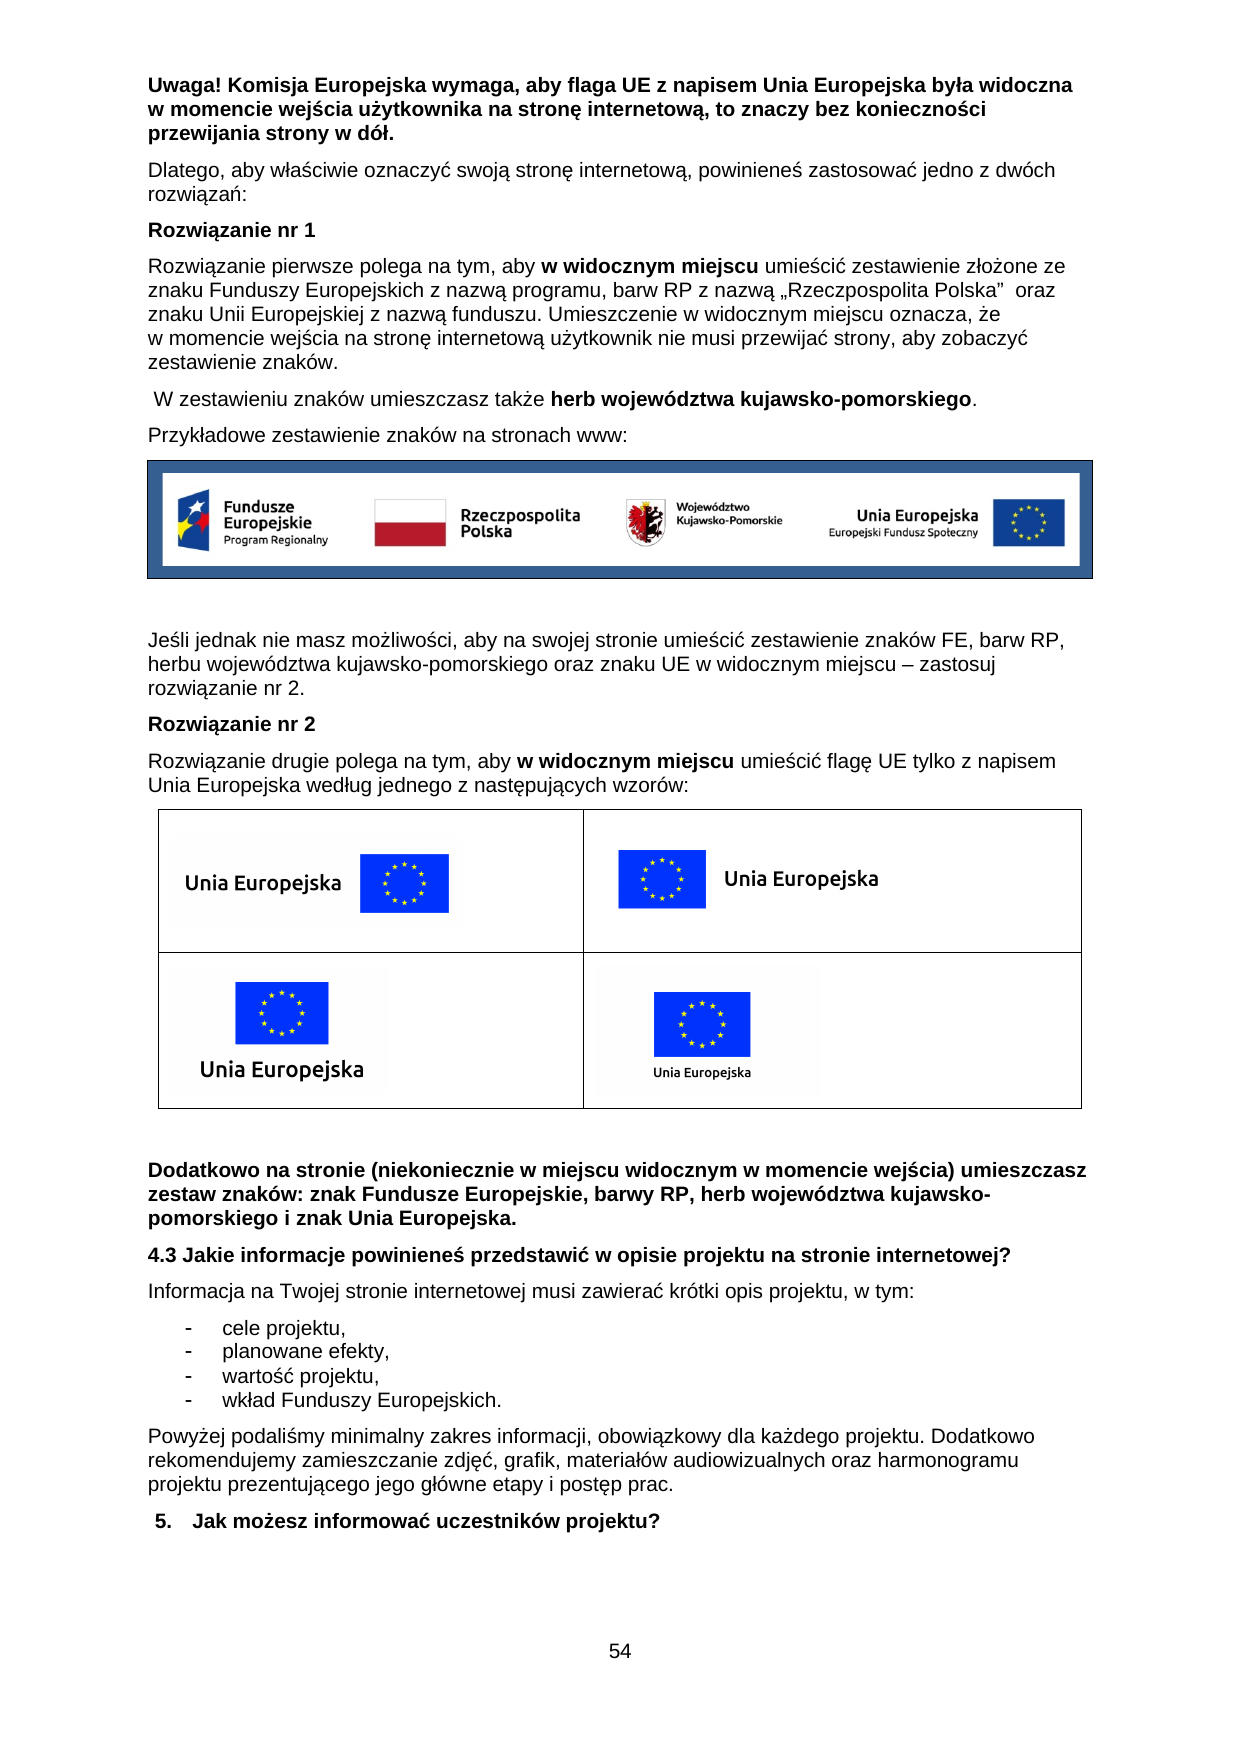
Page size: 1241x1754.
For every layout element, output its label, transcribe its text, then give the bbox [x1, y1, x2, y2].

picture [169, 968, 389, 1094]
list Jak możesz informować uczestników projektu? [154, 1508, 1093, 1532]
list wartość projektu, [185, 1363, 1093, 1387]
picture [162, 473, 1080, 566]
text Powyżej podaliśmy minimalny zakres informacji, obowiązkowy dla każdego projektu. Dodatkowo rekomendujemy zamieszczanie zdjęć, grafik, materiałów audiowizualnych oraz harmonogramu projektu prezentującego jego główne etapy i postęp prac. [148, 1424, 1093, 1496]
text Dlatego, aby właściwie oznaczyć swoją stronę internetową, powinieneś zastosować jedno z dwóch rozwiązań: [148, 157, 1093, 205]
text Rozwiązanie nr 2 [148, 712, 1093, 736]
table_header [148, 461, 1092, 578]
picture [594, 822, 898, 940]
text Informacja na Twojej stronie internetowej musi zawierać krótki opis projektu, w tym: [148, 1279, 1093, 1303]
table_header [584, 810, 1081, 952]
text 4.3 Jakie informacje powinieneś przedstawić w opisie projektu na stronie internetowej? [148, 1242, 1093, 1266]
list cele projektu, [185, 1315, 1093, 1339]
picture [594, 965, 822, 1096]
list planowane efekty, [185, 1339, 1093, 1363]
table_cell [159, 953, 583, 1108]
table_header [159, 810, 583, 952]
picture [169, 834, 462, 928]
text W zestawieniu znaków umieszczasz także herb województwa kujawsko-pomorskiego. [148, 387, 1093, 411]
text Rozwiązanie pierwsze polega na tym, aby w widocznym miejscu umieścić zestawienie złożone ze znaku Funduszy Europejskich z nazwą programu, barw RP z nazwą „Rzeczpospolita Polska” oraz znaku Unii Europejskiej z nazwą funduszu. Umieszczenie w widocznym miejscu oznacza, że w momencie wejścia na stronę internetową użytkownik nie musi przewijać strony, aby zobaczyć zestawienie znaków. [148, 254, 1093, 374]
text Dodatkowo na stronie (niekoniecznie w miejscu widocznym w momencie wejścia) umieszczasz zestaw znaków: znak Fundusze Europejskie, barwy RP, herb województwa kujawsko-pomorskiego i znak Unia Europejska. [148, 1158, 1093, 1230]
text Uwaga! Komisja Europejska wymaga, aby flaga UE z napisem Unia Europejska była widoczna w momencie wejścia użytkownika na stronę internetową, to znaczy bez konieczności przewijania strony w dół. [148, 73, 1093, 145]
table_cell [584, 953, 1081, 1108]
text Jeśli jednak nie masz możliwości, aby na swojej stronie umieścić zestawienie znaków FE, barw RP, herbu województwa kujawsko-pomorskiego oraz znaku UE w widocznym miejscu – zastosuj rozwiązanie nr 2. [148, 628, 1093, 700]
text Przykładowe zestawienie znaków na stronach www: [148, 423, 1093, 447]
text Rozwiązanie nr 1 [148, 218, 1093, 242]
text Rozwiązanie drugie polega na tym, aby w widocznym miejscu umieścić flagę UE tylko z napisem Unia Europejska według jednego z następujących wzorów: [148, 749, 1093, 797]
list wkład Funduszy Europejskich. [185, 1387, 1093, 1412]
